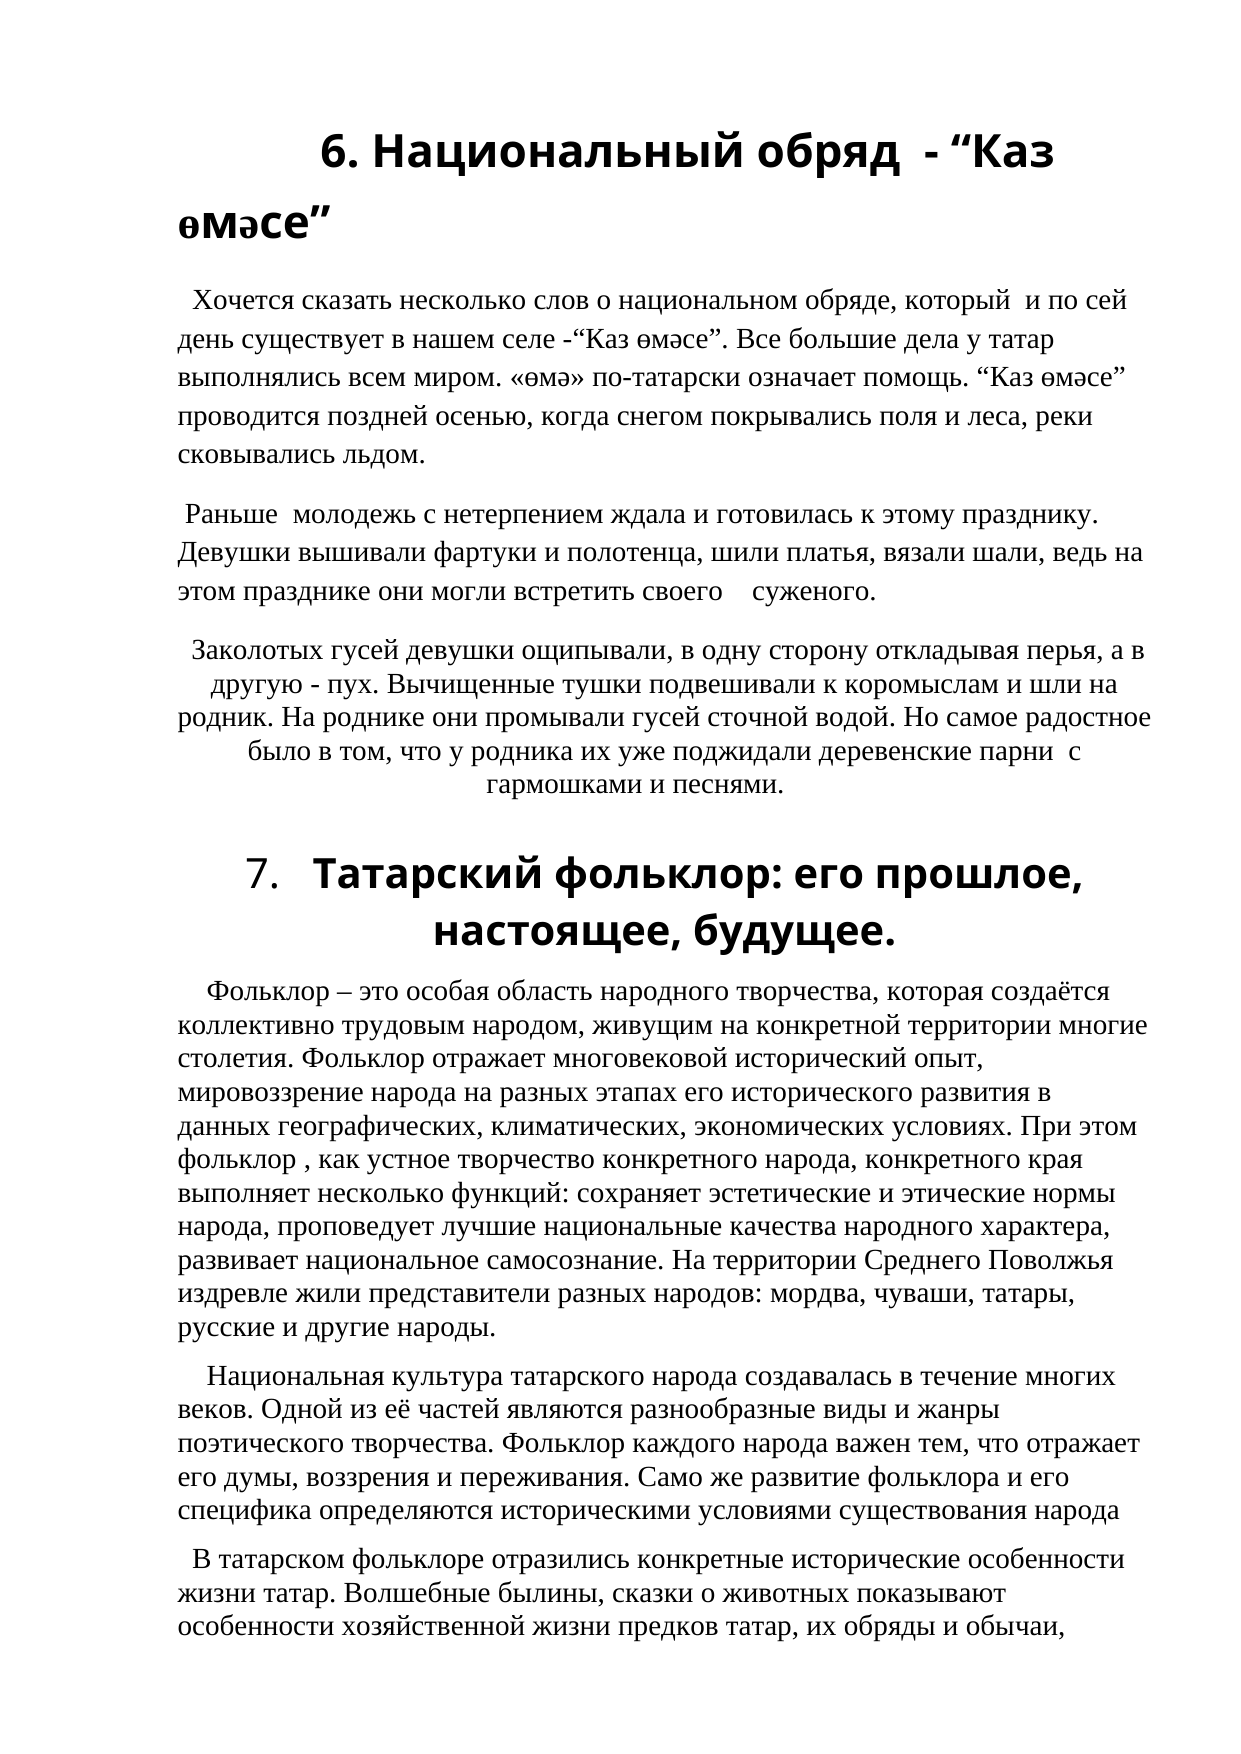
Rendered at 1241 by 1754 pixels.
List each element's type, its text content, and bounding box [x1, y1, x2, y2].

text 7. Татарский фольклор: его прошлое, настоящее, будущее. [177, 844, 1152, 958]
text Национальная культура татарского народа создавалась в течение многих веков. Одной из её частей являются разнообразные виды и жанры поэтического творчества. Фольклор каждого народа важен тем, что отражает его думы, воззрения и переживания. Само же развитие фольклора и его специфика определяются историческими условиями существования народа [177, 1358, 1152, 1526]
text Фольклор – это особая область народного творчества, которая создаётся коллективно трудовым народом, живущим на конкретной территории многие столетия. Фольклор отражает многовековой исторический опыт, мировоззрение народа на разных этапах его исторического развития в данных географических, климатических, экономических условиях. При этом фольклор , как устное творчество конкретного народа, конкретного края выполняет несколько функций: сохраняет эстетические и этические нормы народа, проповедует лучшие национальные качества народного характера, развивает национальное самосознание. На территории Среднего Поволжья издревле жили представители разных народов: мордва, чуваши, татары, русские и другие народы. [177, 973, 1152, 1342]
text Заколотых гусей девушки ощипывали, в одну сторону откладывая перья, а в другую - пух. Вычищенные тушки подвешивали к коромыслам и шли на родник. На роднике они промывали гусей сточной водой. Но самое радостное было в том, что у родника их уже поджидали деревенские парни с гармошками и песнями. [177, 632, 1152, 829]
text 6. Национальный обряд - “Каз өмәсе” [177, 118, 1152, 252]
text Раньше молодежь с нетерпением ждала и готовилась к этому празднику. Девушки вышивали фартуки и полотенца, шили платья, вязали шали, ведь на этом празднике они могли встретить своего суженого. [177, 496, 1152, 606]
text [177, 1541, 1152, 1642]
text Хочется сказать несколько слов о национальном обряде, который и по сей день существует в нашем селе -“Каз өмәсе”. Все большие дела у татар выполнялись всем миром. «өмә» по-татарски означает помощь. “Каз өмәсе” проводится поздней осенью, когда снегом покрывались поля и леса, реки сковывались льдом. [177, 282, 1152, 470]
